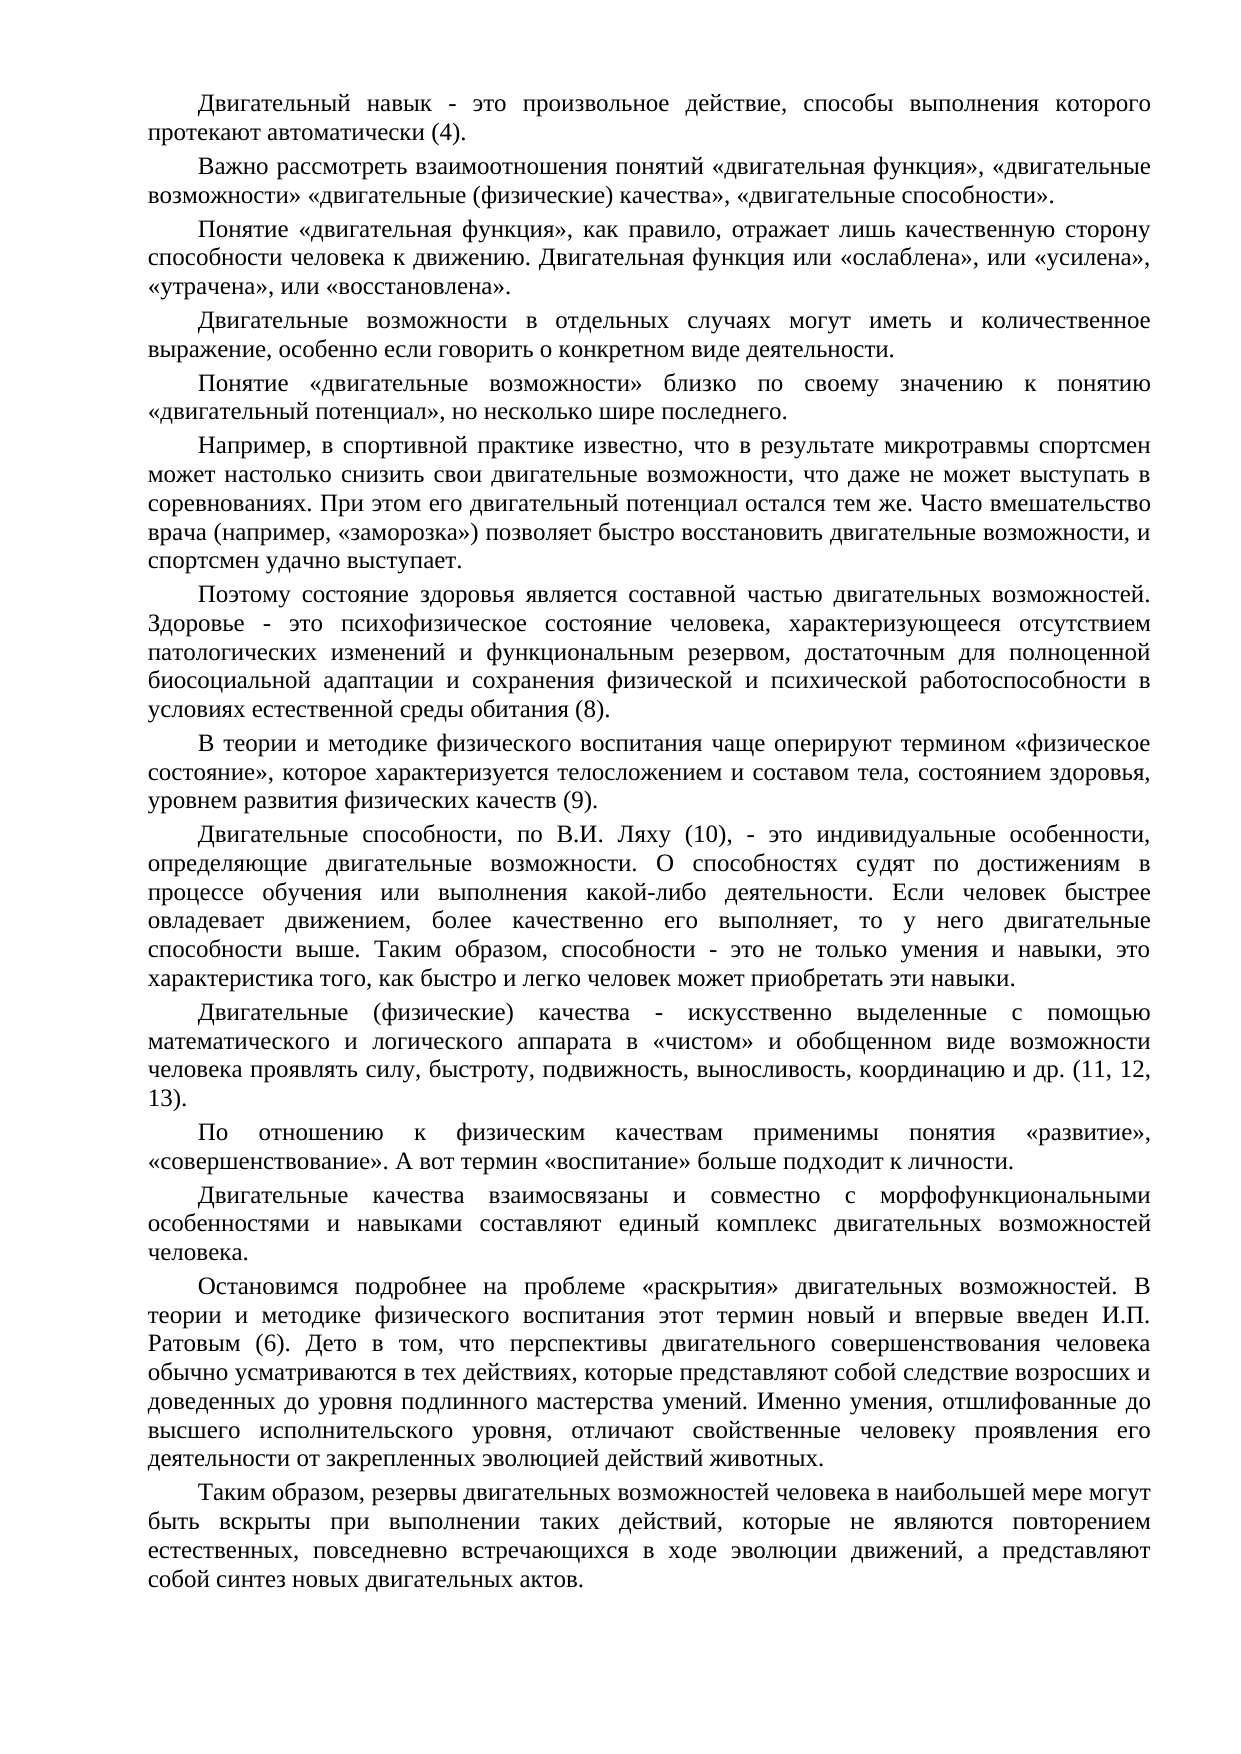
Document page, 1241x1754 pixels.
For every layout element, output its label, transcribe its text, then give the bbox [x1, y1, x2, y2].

text По отношению к физическим качествам применимы понятия «развитие», «совершенствование». А вот термин «воспитание» больше подходит к личности. [148, 1117, 1152, 1174]
text Таким образом, резервы двигательных возможностей человека в наибольшей мере могут быть вскрыты при выполнении таких действий, которые не являются повторением естественных, повседневно встречающихся в ходе эволюции движений, а представляют собой синтез новых двигательных актов. [148, 1477, 1152, 1592]
text Понятие «двигательная функция», как правило, отражает лишь качественную сторону способности человека к движению. Двигательная функция или «ослаблена», или «усилена», «утрачена», или «восстановлена». [148, 214, 1152, 300]
text Поэтому состояние здоровья является составной частью двигательных возможностей. Здоровье - это психофизическое состояние человека, характеризующееся отсутствием патологических изменений и функциональным резервом, достаточным для полноценной биосоциальной адаптации и сохранения физической и психической работоспособности в условиях естественной среды обитания (8). [148, 579, 1152, 723]
text Двигательный навык - это произвольное действие, способы выполнения которого протекают автоматически (4). [148, 88, 1152, 146]
text Остановимся подробнее на проблеме «раскрытия» двигательных возможностей. В теории и методике физического воспитания этот термин новый и впервые введен И.П. Ратовым (6). Дето в том, что перспективы двигательного совершенствования человека обычно усматриваются в тех действиях, которые представляют собой следствие возросших и доведенных до уровня подлинного мастерства умений. Именно умения, отшлифованные до высшего исполнительского уровня, отличают свойственные человеку проявления его деятельности от закрепленных эволюцией действий животных. [148, 1271, 1152, 1472]
text Двигательные качества взаимосвязаны и совместно с морфофункциональными особенностями и навыками составляют единый комплекс двигательных возможностей человека. [148, 1180, 1152, 1266]
text Важно рассмотреть взаимоотношения понятий «двигательная функция», «двигательные возможности» «двигательные (физические) качества», «двигательные способности». [148, 151, 1152, 209]
text В теории и методике физического воспитания чаще оперируют термином «физическое состояние», которое характеризуется телосложением и составом тела, состоянием здоровья, уровнем развития физических качеств (9). [148, 728, 1152, 814]
text Двигательные (физические) качества - искусственно выделенные с помощью математического и логического аппарата в «чистом» и обобщенном виде возможности человека проявлять силу, быстроту, подвижность, выносливость, координацию и др. (11, 12, 13). [148, 997, 1152, 1112]
text Двигательные возможности в отдельных случаях могут иметь и количественное выражение, особенно если говорить о конкретном виде деятельности. [148, 305, 1152, 363]
text Понятие «двигательные возможности» близко по своему значению к понятию «двигательный потенциал», но несколько шире последнего. [148, 368, 1152, 425]
text Например, в спортивной практике известно, что в результате микротравмы спортсмен может настолько снизить свои двигательные возможности, что даже не может выступать в соревнованиях. При этом его двигательный потенциал остался тем же. Часто вмешательство врача (например, «заморозка») позволяет быстро восстановить двигательные возможности, и спортсмен удачно выступает. [148, 430, 1152, 574]
text Двигательные способности, по В.И. Ляху (10), - это индивидуальные особенности, определяющие двигательные возможности. О способностях судят по достижениям в процессе обучения или выполнения какой-либо деятельности. Если человек быстрее овладевает движением, более качественно его выполняет, то у него двигательные способности выше. Таким образом, способности - это не только умения и навыки, это характеристика того, как быстро и легко человек может приобретать эти навыки. [148, 819, 1152, 992]
